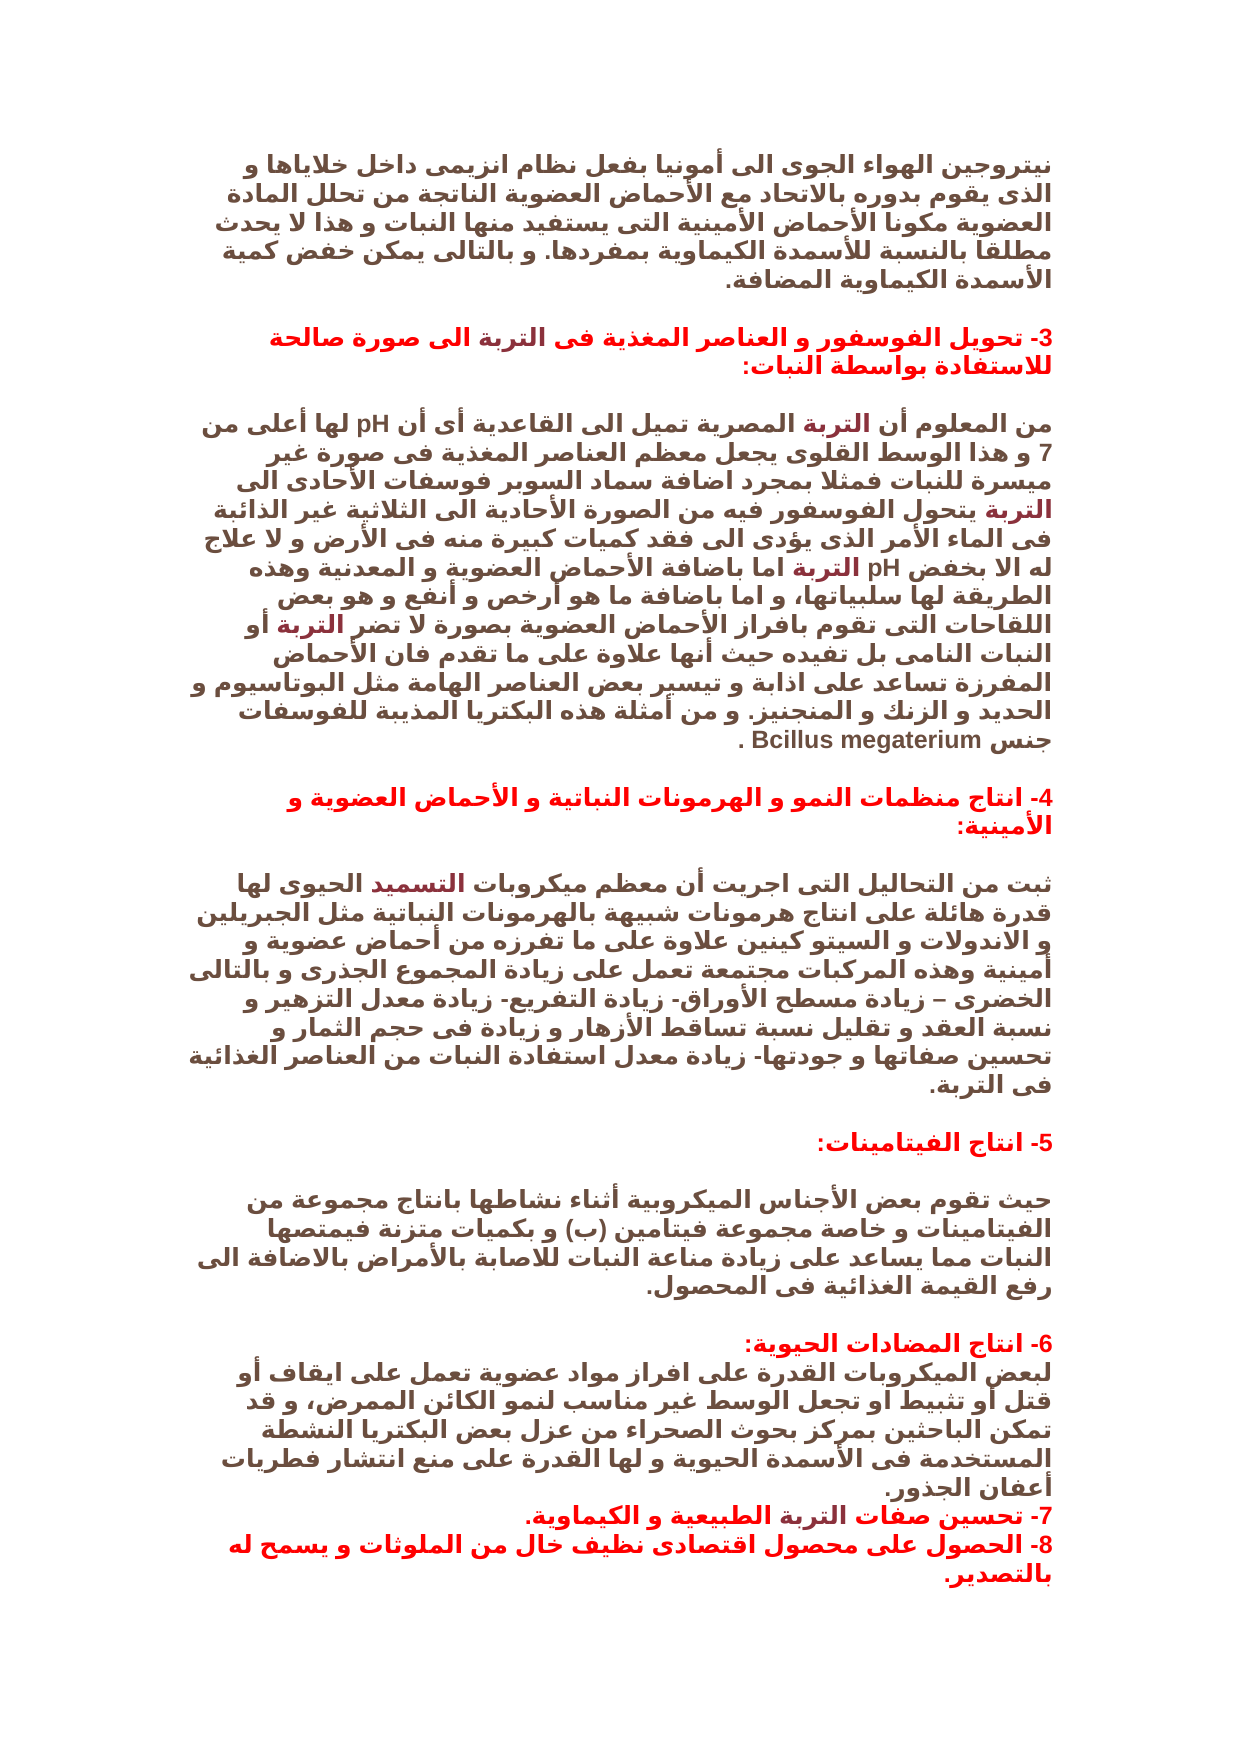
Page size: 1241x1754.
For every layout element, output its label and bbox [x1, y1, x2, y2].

text [187, 150, 1053, 1587]
